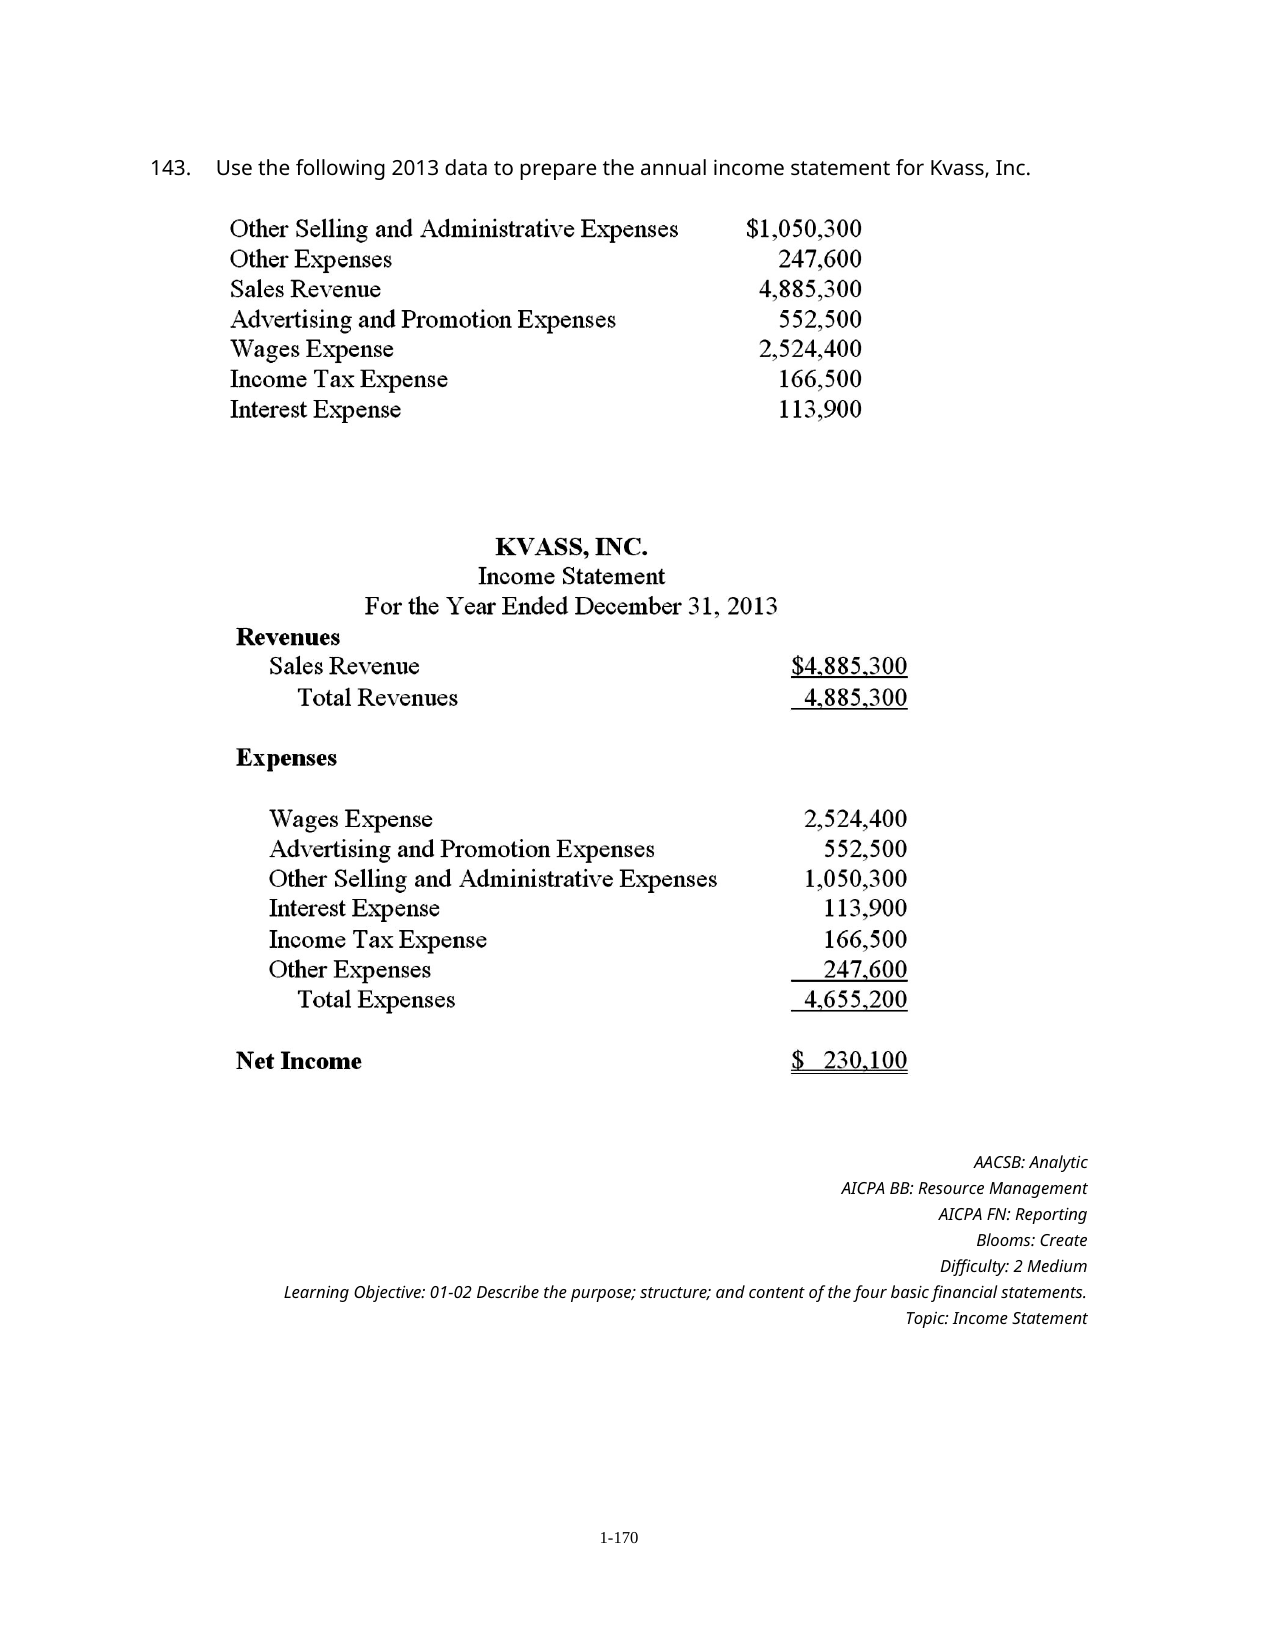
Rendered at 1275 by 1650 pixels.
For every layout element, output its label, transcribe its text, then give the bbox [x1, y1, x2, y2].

table_header 143. [150, 153, 216, 1121]
picture [221, 213, 868, 426]
table_header Use the following 2013 data to prepare the annual income statement for Kvass, Inc. [216, 153, 1087, 1121]
picture [221, 528, 914, 1084]
table_header AACSB: Analytic AICPA BB: Resource Management AICPA FN: Reporting Blooms: Create Difficulty: 2 Medium Learning Objective: 01-02 Describe the purpose; structure; and content of the four basic financial statements. Topic: Income Statement [150, 1151, 1087, 1366]
